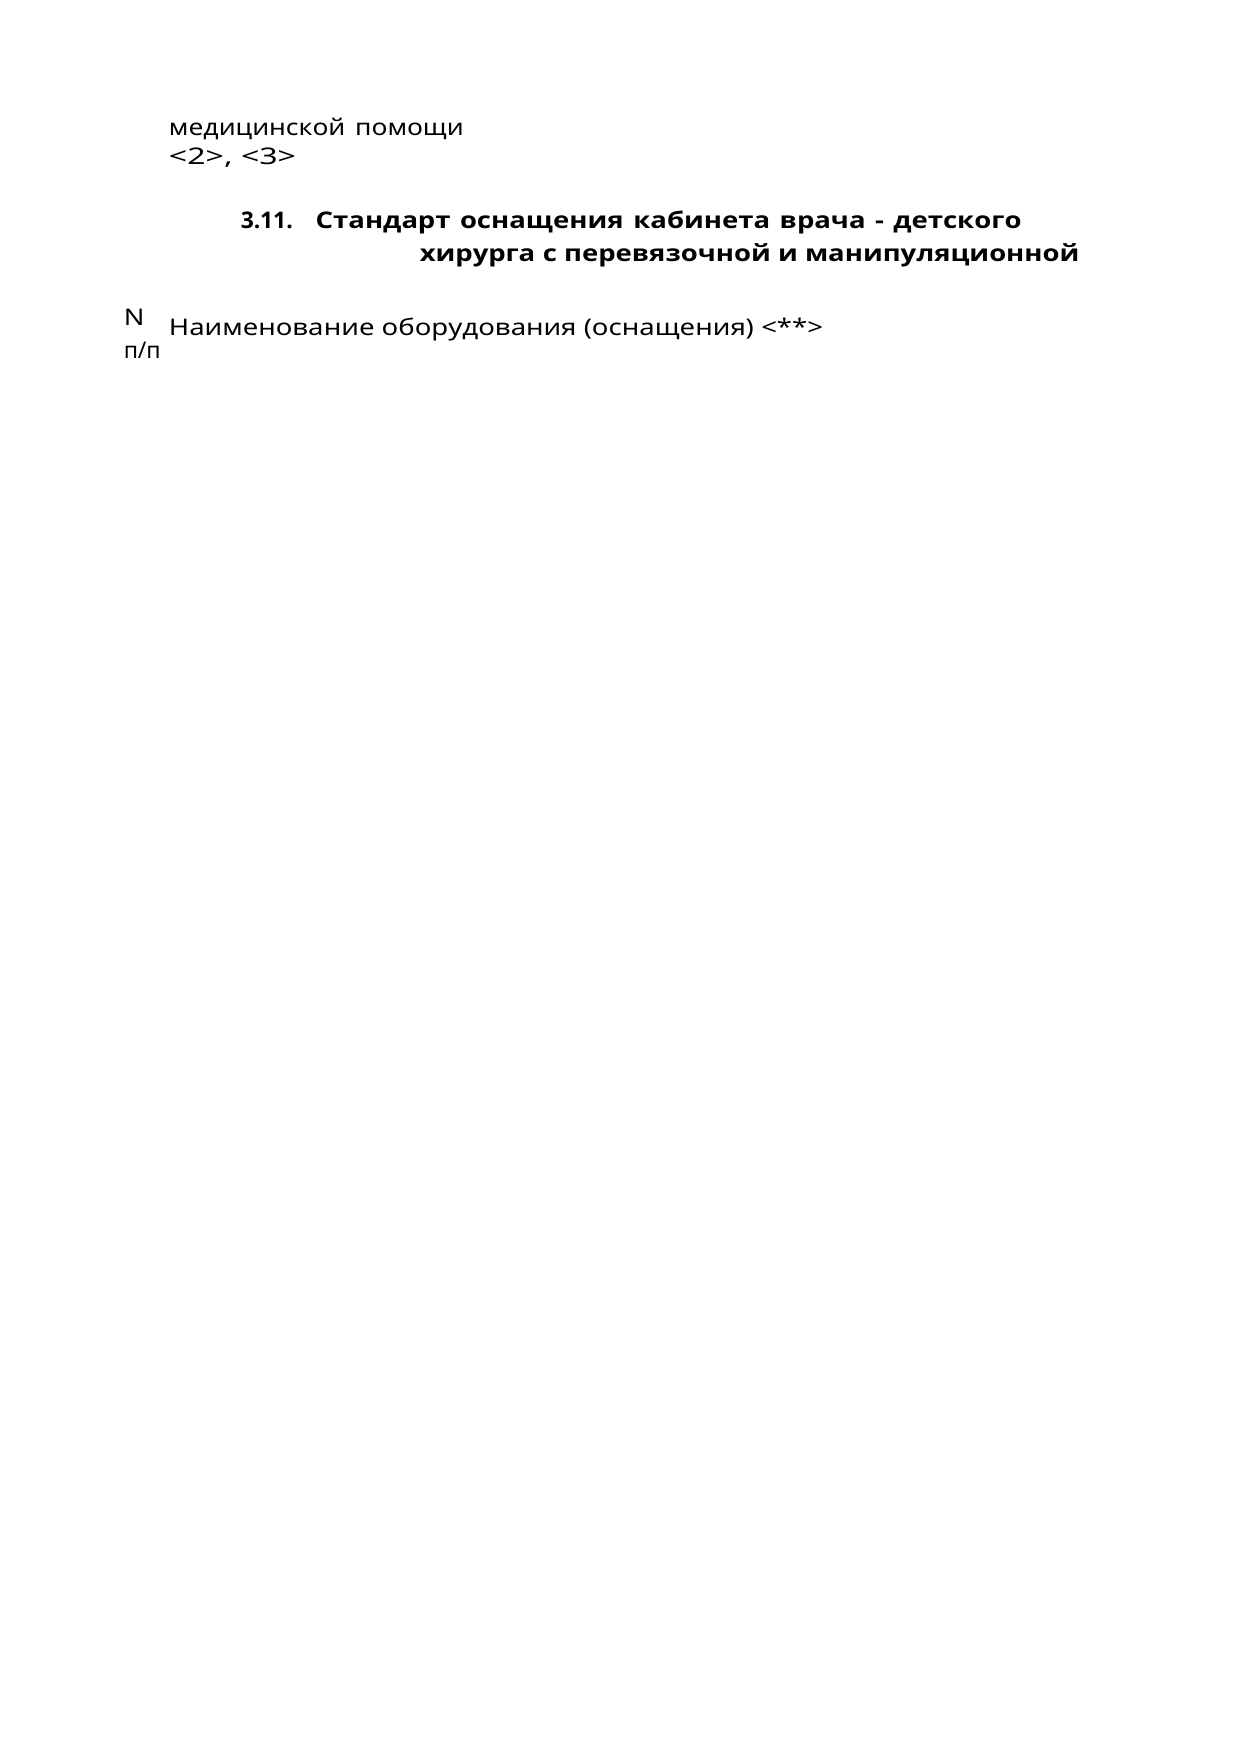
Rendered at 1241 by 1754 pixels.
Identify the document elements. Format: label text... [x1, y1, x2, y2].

text Наименование оборудования (оснащения) <**> [169, 311, 1228, 343]
text <2>, <3> [169, 143, 1228, 169]
text п/п [123, 333, 162, 365]
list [123, 110, 1200, 142]
text N [123, 301, 162, 332]
subtitle Стандарт оснащения кабинета врача - детского хирурга с перевязочной и манипуляционной [241, 204, 1090, 268]
